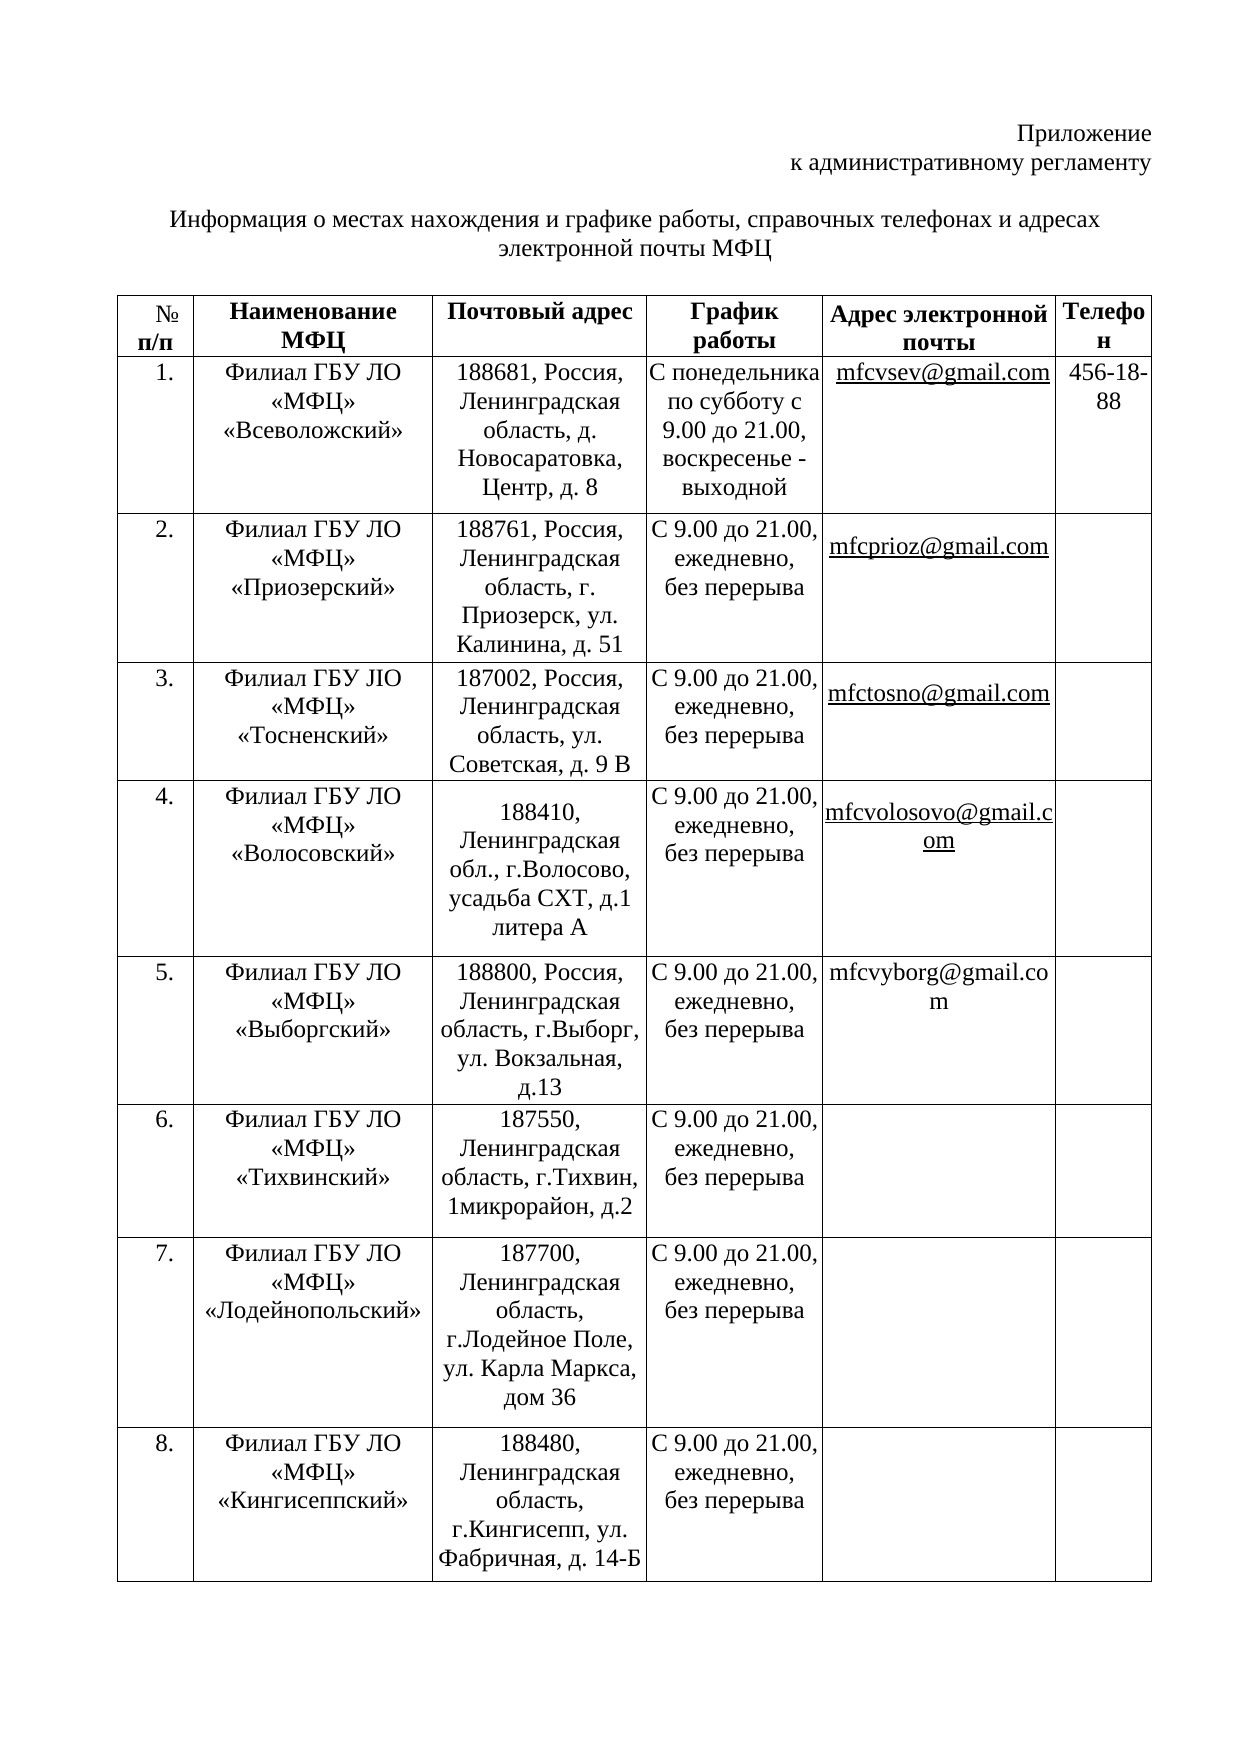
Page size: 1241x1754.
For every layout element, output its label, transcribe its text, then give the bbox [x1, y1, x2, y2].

table_cell mfcvolosovo@gmail.com [823, 781, 1055, 956]
text к административному регламенту [118, 147, 1152, 176]
table_cell [1056, 663, 1151, 780]
text Информация о местах нахождения и графике работы, справочных телефонах и адресах электронной почты МФЦ [118, 204, 1152, 262]
table_cell С 9.00 до 21.00, ежедневно, без перерыва [647, 663, 822, 780]
table_cell [1056, 514, 1151, 662]
table_cell 4. [118, 781, 193, 956]
table_cell [1056, 781, 1151, 956]
table_cell Филиал ГБУ ЛО «МФЦ» «Всеволожский» [194, 357, 432, 513]
table_cell С 9.00 до 21.00, ежедневно, без перерыва [647, 781, 822, 956]
table_header Наименование МФЦ [194, 296, 432, 356]
table_cell [1056, 957, 1151, 1103]
table_cell С 9.00 до 21.00, ежедневно, без перерыва [647, 1105, 822, 1237]
table_cell 187002, Россия, Ленинградская область, ул. Советская, д. 9 В [433, 663, 646, 780]
table_cell С понедельника по субботу с 9.00 до 21.00, воскресенье - выходной [647, 357, 822, 513]
table_cell Филиал ГБУ ЛО «МФЦ» «Приозерский» [194, 514, 432, 662]
table_cell 8. [118, 1428, 193, 1581]
table_cell Филиал ГБУ ЛО «МФЦ» «Кингисеппский» [194, 1428, 432, 1581]
table_cell Филиал ГБУ ЛО «МФЦ» «Волосовский» [194, 781, 432, 956]
table_cell 1. [118, 357, 193, 513]
table_cell [823, 1105, 1055, 1237]
table_cell 188800, Россия, Ленинградская область, г.Выборг, ул. Вокзальная, д.13 [433, 957, 646, 1103]
table_cell 7. [118, 1238, 193, 1427]
table_cell [823, 1238, 1055, 1427]
table_header График работы [647, 296, 822, 356]
table_cell 187700, Ленинградская область, г.Лодейное Поле, ул. Карла Маркса, дом 36 [433, 1238, 646, 1427]
table_header Почтовый адрес [433, 296, 646, 356]
table_cell 188410, Ленинградская обл., г.Волосово, усадьба СХТ, д.1 литера А [433, 781, 646, 956]
table_cell mfcvyborg@gmail.com [823, 957, 1055, 1103]
table_header № п/п [118, 296, 193, 356]
table_header Телефон [1056, 296, 1151, 356]
table_cell 456-18-88 [1056, 357, 1151, 513]
table_cell 5. [118, 957, 193, 1103]
table_cell mfcvsev@gmail.com [823, 357, 1055, 513]
table_cell Филиал ГБУ ЛО «МФЦ» «Тихвинский» [194, 1105, 432, 1237]
table_cell 188761, Россия, Ленинградская область, г. Приозерск, ул. Калинина, д. 51 [433, 514, 646, 662]
table_cell 6. [118, 1105, 193, 1237]
table_cell С 9.00 до 21.00, ежедневно, без перерыва [647, 957, 822, 1103]
table_cell 187550, Ленинградская область, г.Тихвин, 1микрорайон, д.2 [433, 1105, 646, 1237]
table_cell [647, 1428, 822, 1581]
table_cell С 9.00 до 21.00, ежедневно, без перерыва [647, 514, 822, 662]
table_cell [647, 1238, 822, 1427]
table_cell mfctosno@gmail.com [823, 663, 1055, 780]
table_cell Филиал ГБУ ЛО «МФЦ» «Лодейнопольский» [194, 1238, 432, 1427]
table_cell mfcprioz@gmail.com [823, 514, 1055, 662]
table_cell 188480, Ленинградская область, г.Кингисепп, ул. Фабричная, д. 14-Б [433, 1428, 646, 1581]
table_cell Филиал ГБУ ЛО «МФЦ» «Выборгский» [194, 957, 432, 1103]
table_cell [823, 1428, 1055, 1581]
table_cell [1056, 1105, 1151, 1237]
table_cell 188681, Россия, Ленинградская область, д. Новосаратовка, Центр, д. 8 [433, 357, 646, 513]
table_cell [1056, 1238, 1151, 1427]
text Приложение [118, 118, 1152, 147]
table_cell Филиал ГБУ JIO «МФЦ» «Тосненский» [194, 663, 432, 780]
table_header Адрес электронной почты [823, 296, 1055, 356]
table_cell [1056, 1428, 1151, 1581]
table_cell 3. [118, 663, 193, 780]
table_cell 2. [118, 514, 193, 662]
